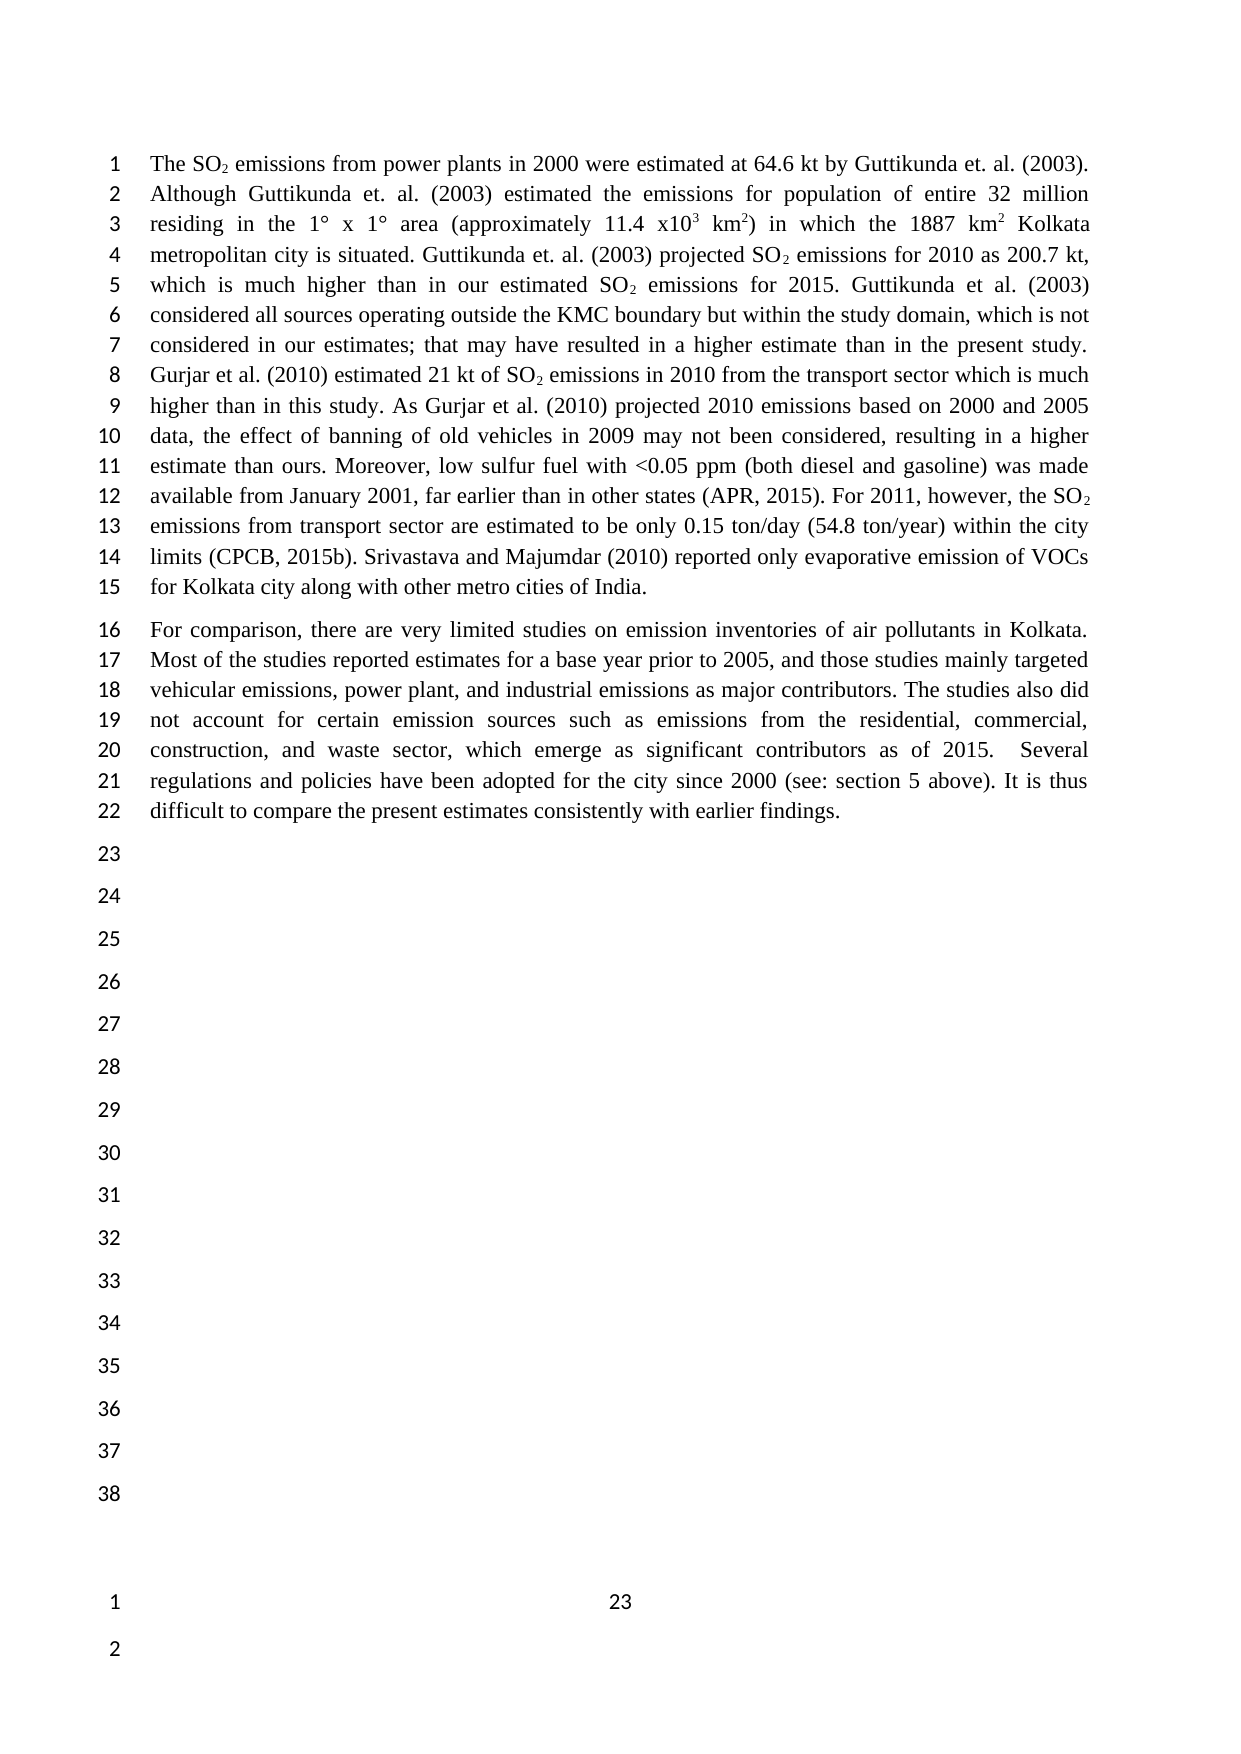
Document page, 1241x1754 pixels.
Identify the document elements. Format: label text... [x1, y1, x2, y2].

text The SO2 emissions from power plants in 2000 were estimated at 64.6 kt by Guttikunda et. al. (2003). Although Guttikunda et. al. (2003) estimated the emissions for population of entire 32 million residing in the 1° x 1° area (approximately 11.4 x103 km2) in which the 1887 km2 Kolkata metropolitan city is situated. Guttikunda et. al. (2003) projected SO2 emissions for 2010 as 200.7 kt, which is much higher than in our estimated SO2 emissions for 2015. Guttikunda et al. (2003) considered all sources operating outside the KMC boundary but within the study domain, which is not considered in our estimates; that may have resulted in a higher estimate than in the present study. Gurjar et al. (2010) estimated 21 kt of SO2 emissions in 2010 from the transport sector which is much higher than in this study. As Gurjar et al. (2010) projected 2010 emissions based on 2000 and 2005 data, the effect of banning of old vehicles in 2009 may not been considered, resulting in a higher estimate than ours. Moreover, low sulfur fuel with <0.05 ppm (both diesel and gasoline) was made available from January 2001, far earlier than in other states (APR, 2015). For 2011, however, the SO2 emissions from transport sector are estimated to be only 0.15 ton/day (54.8 ton/year) within the city limits (CPCB, 2015b). Srivastava and Majumdar (2010) reported only evaporative emission of VOCs for Kolkata city along with other metro cities of India. [150, 150, 1090, 599]
text For comparison, there are very limited studies on emission inventories of air pollutants in Kolkata. Most of the studies reported estimates for a base year prior to 2005, and those studies mainly targeted vehicular emissions, power plant, and industrial emissions as major contributors. The studies also did not account for certain emission sources such as emissions from the residential, commercial, construction, and waste sector, which emerge as significant contributors as of 2015. Several regulations and policies have been adopted for the city since 2000 (see: section 5 above). It is thus difficult to compare the present estimates consistently with earlier findings. [150, 616, 1090, 823]
